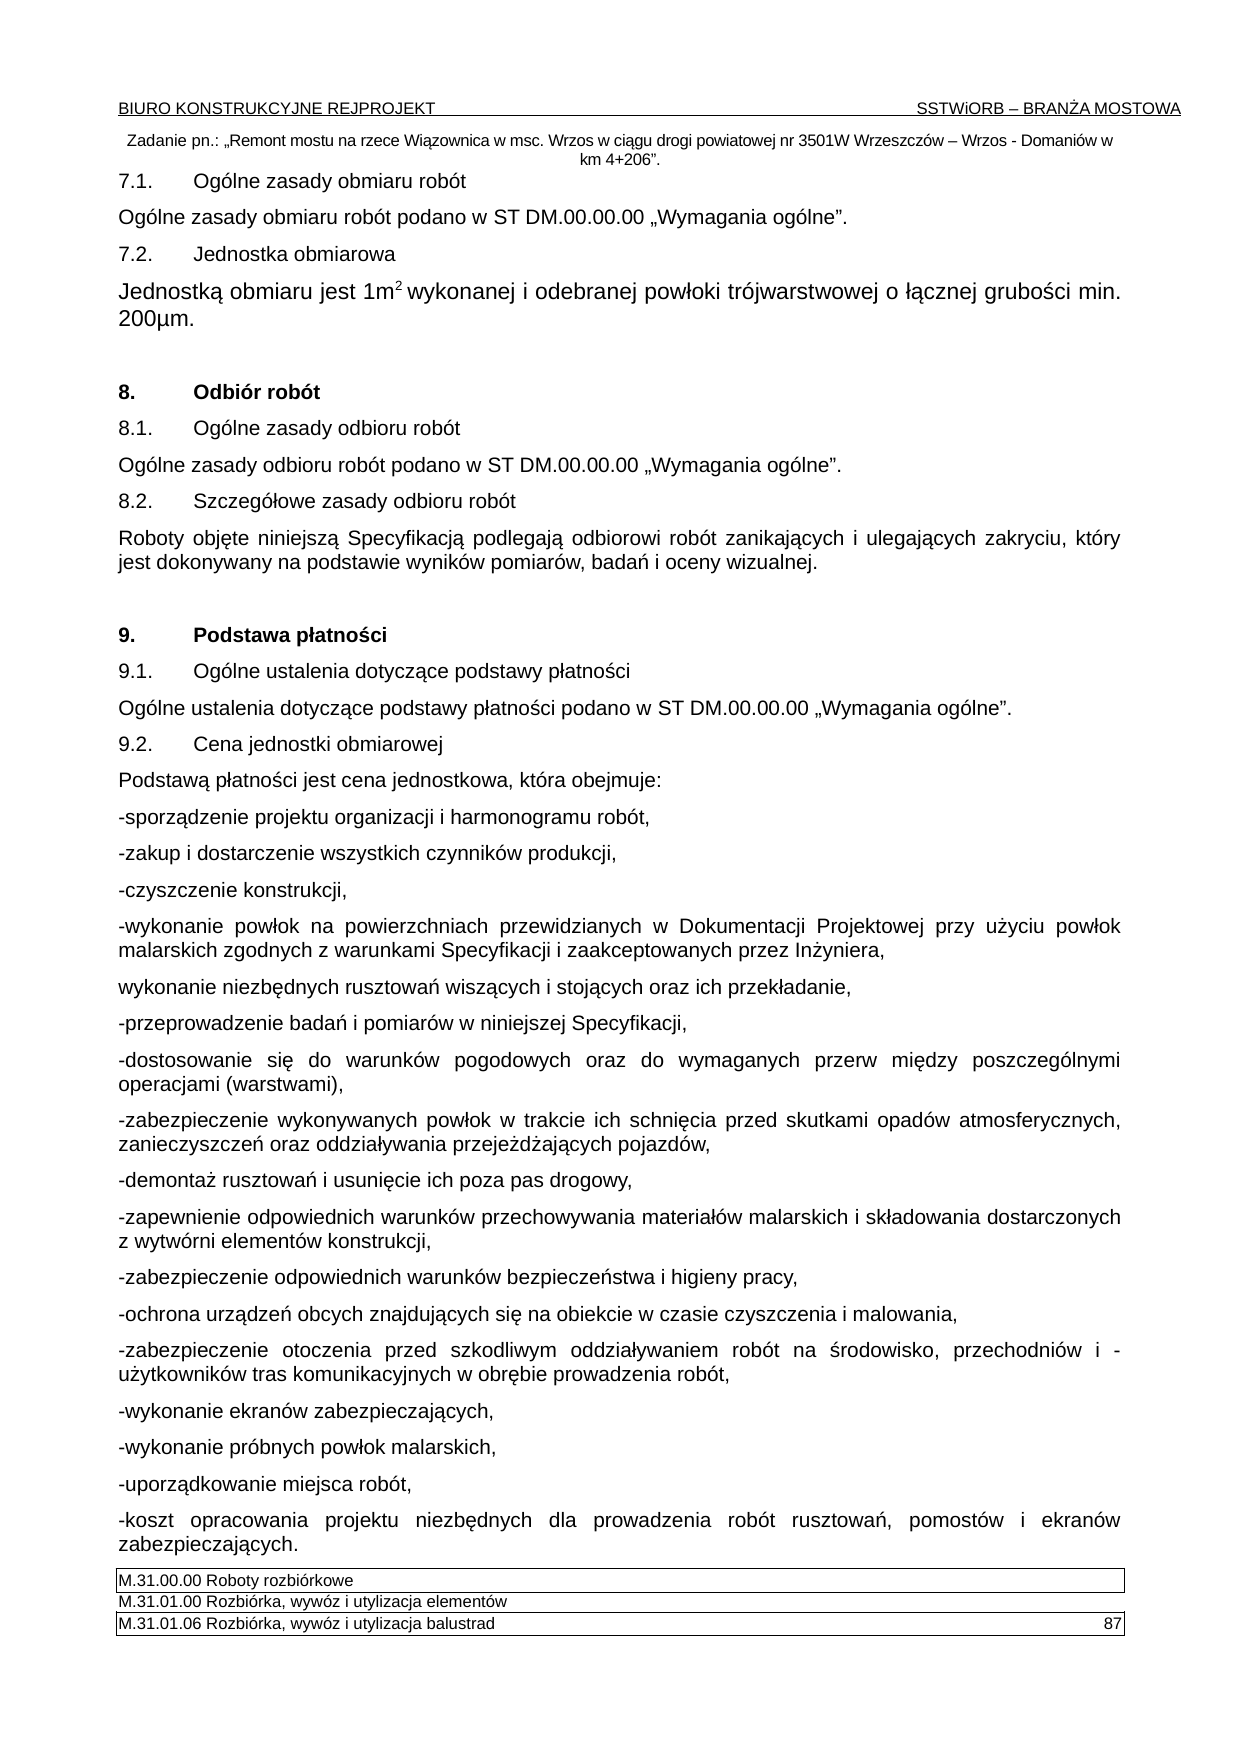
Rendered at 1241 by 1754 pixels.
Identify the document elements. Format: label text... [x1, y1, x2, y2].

text 7.1. Ogólne zasady obmiaru robót [118, 169, 1122, 193]
text 7.2. Jednostka obmiarowa [118, 242, 1122, 266]
text 9. Podstawa płatności [118, 622, 1122, 646]
text -zapewnienie odpowiednich warunków przechowywania materiałów malarskich i składowania dostarczonych z wytwórni elementów konstrukcji, [118, 1205, 1122, 1253]
text -zabezpieczenie odpowiednich warunków bezpieczeństwa i higieny pracy, [118, 1265, 1122, 1289]
text -zabezpieczenie otoczenia przed szkodliwym oddziaływaniem robót na środowisko, przechodniów i -użytkowników tras komunikacyjnych w obrębie prowadzenia robót, [118, 1338, 1122, 1386]
text 9.1. Ogólne ustalenia dotyczące podstawy płatności [118, 659, 1122, 683]
text -wykonanie ekranów zabezpieczających, [118, 1398, 1122, 1422]
text -przeprowadzenie badań i pomiarów w niniejszej Specyfikacji, [118, 1011, 1122, 1035]
text -demontaż rusztowań i usunięcie ich poza pas drogowy, [118, 1168, 1122, 1192]
text Ogólne ustalenia dotyczące podstawy płatności podano w ST DM.00.00.00 „Wymagania ogólne”. [118, 695, 1122, 719]
text -czyszczenie konstrukcji, [118, 878, 1122, 902]
text Ogólne zasady obmiaru robót podano w ST DM.00.00.00 „Wymagania ogólne”. [118, 205, 1122, 229]
text -uporządkowanie miejsca robót, [118, 1471, 1122, 1495]
text -ochrona urządzeń obcych znajdujących się na obiekcie w czasie czyszczenia i malowania, [118, 1302, 1122, 1326]
text Ogólne zasady odbioru robót podano w ST DM.00.00.00 „Wymagania ogólne”. [118, 453, 1122, 477]
text -zakup i dostarczenie wszystkich czynników produkcji, [118, 841, 1122, 865]
text Roboty objęte niniejszą Specyfikacją podlegają odbiorowi robót zanikających i ulegających zakryciu, który jest dokonywany na podstawie wyników pomiarów, badań i oceny wizualnej. [118, 526, 1122, 573]
text -dostosowanie się do warunków pogodowych oraz do wymaganych przerw między poszczególnymi operacjami (warstwami), [118, 1047, 1122, 1095]
text -wykonanie powłok na powierzchniach przewidzianych w Dokumentacji Projektowej przy użyciu powłok malarskich zgodnych z warunkami Specyfikacji i zaakceptowanych przez Inżyniera, [118, 914, 1122, 962]
text -koszt opracowania projektu niezbędnych dla prowadzenia robót rusztowań, pomostów i ekranów zabezpieczających. [118, 1508, 1122, 1556]
text 9.2. Cena jednostki obmiarowej [118, 732, 1122, 756]
text -wykonanie próbnych powłok malarskich, [118, 1435, 1122, 1459]
text 8.1. Ogólne zasady odbioru robót [118, 416, 1122, 440]
text wykonanie niezbędnych rusztowań wiszących i stojących oraz ich przekładanie, [118, 974, 1122, 998]
text Jednostką obmiaru jest 1m2 wykonanej i odebranej powłoki trójwarstwowej o łącznej grubości min. 200µm. [118, 278, 1122, 331]
text Podstawą płatności jest cena jednostkowa, która obejmuje: [118, 768, 1122, 792]
text 8. Odbiór robót [118, 380, 1122, 404]
text 8.2. Szczegółowe zasady odbioru robót [118, 489, 1122, 513]
text -sporządzenie projektu organizacji i harmonogramu robót, [118, 805, 1122, 829]
text -zabezpieczenie wykonywanych powłok w trakcie ich schnięcia przed skutkami opadów atmosferycznych, zanieczyszczeń oraz oddziaływania przejeżdżających pojazdów, [118, 1108, 1122, 1156]
